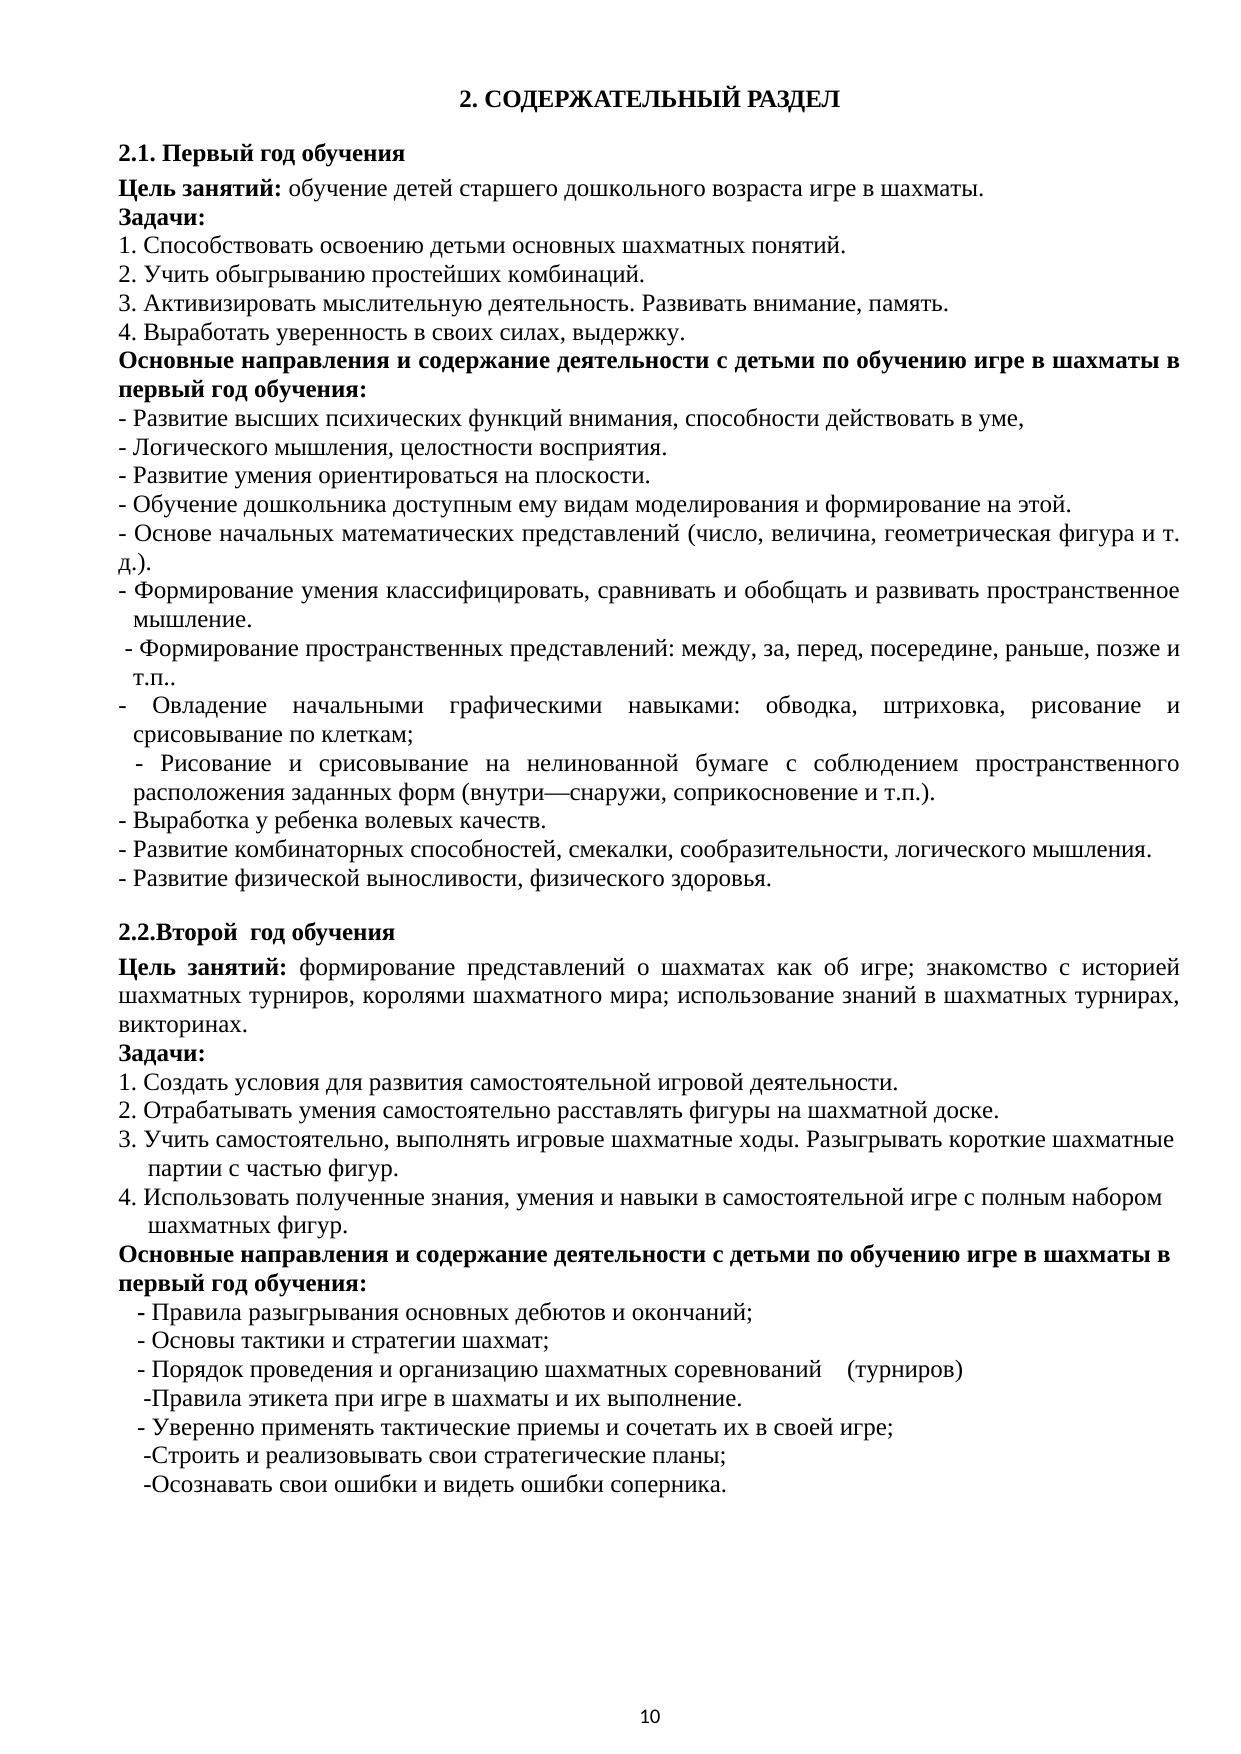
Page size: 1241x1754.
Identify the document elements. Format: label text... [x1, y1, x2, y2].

text - Рисование и срисовывание на нелинованной бумаге с соблюдением пространственного расположения заданных форм (внутри—снаружи, соприкосновение и т.п.). [118, 748, 1181, 805]
text 1. Способствовать освоению детьми основных шахматных понятий. [118, 230, 1181, 259]
text -Правила этикета при игре в шахматы и их выполнение. [118, 1383, 1181, 1412]
text 1. Создать условия для развития самостоятельной игровой деятельности. [118, 1067, 1181, 1095]
text -Строить и реализовывать свои стратегические планы; [118, 1440, 1181, 1469]
text - Логического мышления, целостности восприятия. [118, 432, 1181, 460]
text - Формирование умения классифицировать, сравнивать и обобщать и развивать пространственное мышление. [118, 575, 1181, 633]
text - Правила разыгрывания основных дебютов и окончаний; [118, 1297, 1181, 1325]
text - Развитие умения ориентироваться на плоскости. [118, 460, 1181, 489]
text 2. Учить обыгрыванию простейших комбинаций. [118, 259, 1181, 288]
text - Развитие физической выносливости, физического здоровья. [118, 863, 1181, 892]
text Цель занятий: обучение детей старшего дошкольного возраста игре в шахматы. [118, 173, 1181, 202]
text - Основы тактики и стратегии шахмат; [118, 1325, 1181, 1354]
text - Овладение начальными графическими навыками: обводка, штриховка, рисование и срисовывание по клеткам; [118, 690, 1181, 748]
text 4. Выработать уверенность в своих силах, выдержку. [118, 317, 1181, 345]
text Основные направления и содержание деятельности с детьми по обучению игре в шахматы в первый год обучения: [118, 345, 1181, 403]
text Задачи: [118, 202, 1181, 230]
text - Развитие высших психических функций внимания, способности действовать в уме, [118, 403, 1181, 432]
text Задачи: [118, 1038, 1181, 1067]
text 2.2.Второй год обучения [118, 917, 1181, 945]
text 4. Использовать полученные знания, умения и навыки в самостоятельной игре с полным набором шахматных фигур. [118, 1182, 1181, 1239]
text 2. СОДЕРЖАТЕЛЬНЫЙ РАЗДЕЛ [118, 84, 1181, 113]
text - Развитие комбинаторных способностей, смекалки, сообразительности, логического мышления. [118, 834, 1181, 863]
text Основные направления и содержание деятельности с детьми по обучению игре в шахматы в первый год обучения: [118, 1239, 1181, 1297]
text 3. Учить самостоятельно, выполнять игровые шахматные ходы. Разыгрывать короткие шахматные партии с частью фигур. [118, 1124, 1181, 1182]
text -Осознавать свои ошибки и видеть ошибки соперника. [118, 1469, 1181, 1498]
text - Основе начальных математических представлений (число, величина, геометрическая фигура и т. д.). [118, 518, 1181, 575]
text - Уверенно применять тактические приемы и сочетать их в своей игре; [118, 1412, 1181, 1440]
text - Порядок проведения и организацию шахматных соревнований (турниров) [118, 1354, 1181, 1383]
text - Формирование пространственных представлений: между, за, перед, посередине, раньше, позже и т.п.. [118, 633, 1181, 690]
text - Выработка у ребенка волевых качеств. [118, 805, 1181, 834]
text - Обучение дошкольника доступным ему видам моделирования и формирование на этой. [118, 489, 1181, 518]
text 2.1. Первый год обучения [118, 138, 1181, 167]
text Цель занятий: формирование представлений о шахматах как об игре; знакомство с историей шахматных турниров, королями шахматного мира; использование знаний в шахматных турнирах, викторинах. [118, 952, 1181, 1038]
text 3. Активизировать мыслительную деятельность. Развивать внимание, память. [118, 288, 1181, 317]
text 2. Отрабатывать умения самостоятельно расставлять фигуры на шахматной доске. [118, 1095, 1181, 1124]
